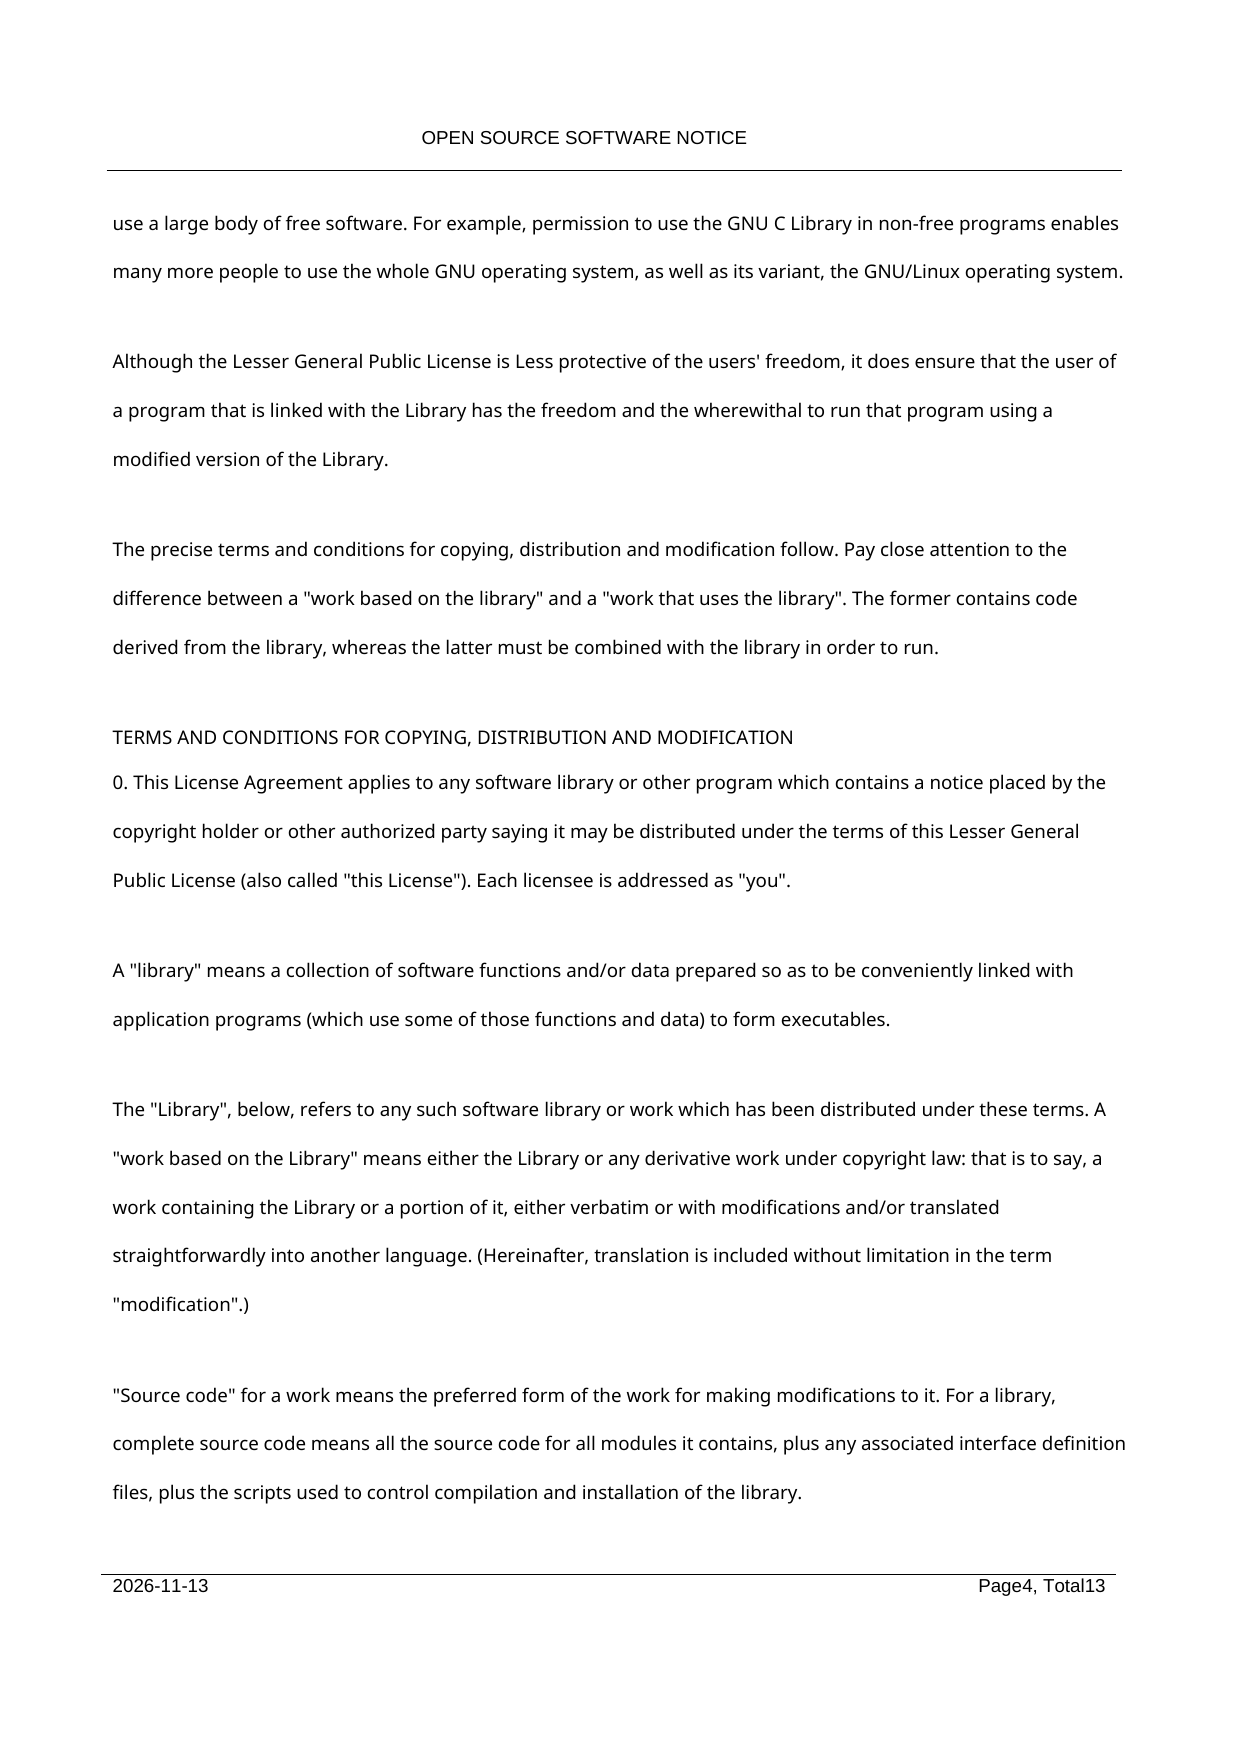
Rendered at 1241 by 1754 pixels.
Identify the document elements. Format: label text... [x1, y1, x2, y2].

text A "library" means a collection of software functions and/or data prepared so as to be conveniently linked with application programs (which use some of those functions and data) to form executables. [112, 954, 1128, 1035]
text The precise terms and conditions for copying, distribution and modification follow. Pay close attention to the difference between a "work based on the library" and a "work that uses the library". The former contains code derived from the library, whereas the latter must be combined with the library in order to run. [112, 533, 1128, 663]
text The "Library", below, refers to any such software library or work which has been distributed under these terms. A "work based on the Library" means either the Library or any derivative work under copyright law: that is to say, a work containing the Library or a portion of it, either verbatim or with modifications and/or translated straightforwardly into another language. (Hereinafter, translation is included without limitation in the term "modification".) [112, 1093, 1128, 1321]
text Although the Lesser General Public License is Less protective of the users' freedom, it does ensure that the user of a program that is linked with the Library has the freedom and the wherewithal to run that program using a modified version of the Library. [112, 345, 1128, 475]
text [112, 206, 1128, 288]
text TERMS AND CONDITIONS FOR COPYING, DISTRIBUTION AND MODIFICATION [112, 721, 1128, 753]
text 0. This License Agreement applies to any software library or other program which contains a notice placed by the copyright holder or other authorized party saying it may be distributed under the terms of this Lesser General Public License (also called "this License"). Each licensee is addressed as "you". [112, 766, 1128, 896]
text "Source code" for a work means the preferred form of the work for making modifications to it. For a library, complete source code means all the source code for all modules it contains, plus any associated interface definition files, plus the scripts used to control compilation and installation of the library. [112, 1378, 1128, 1508]
